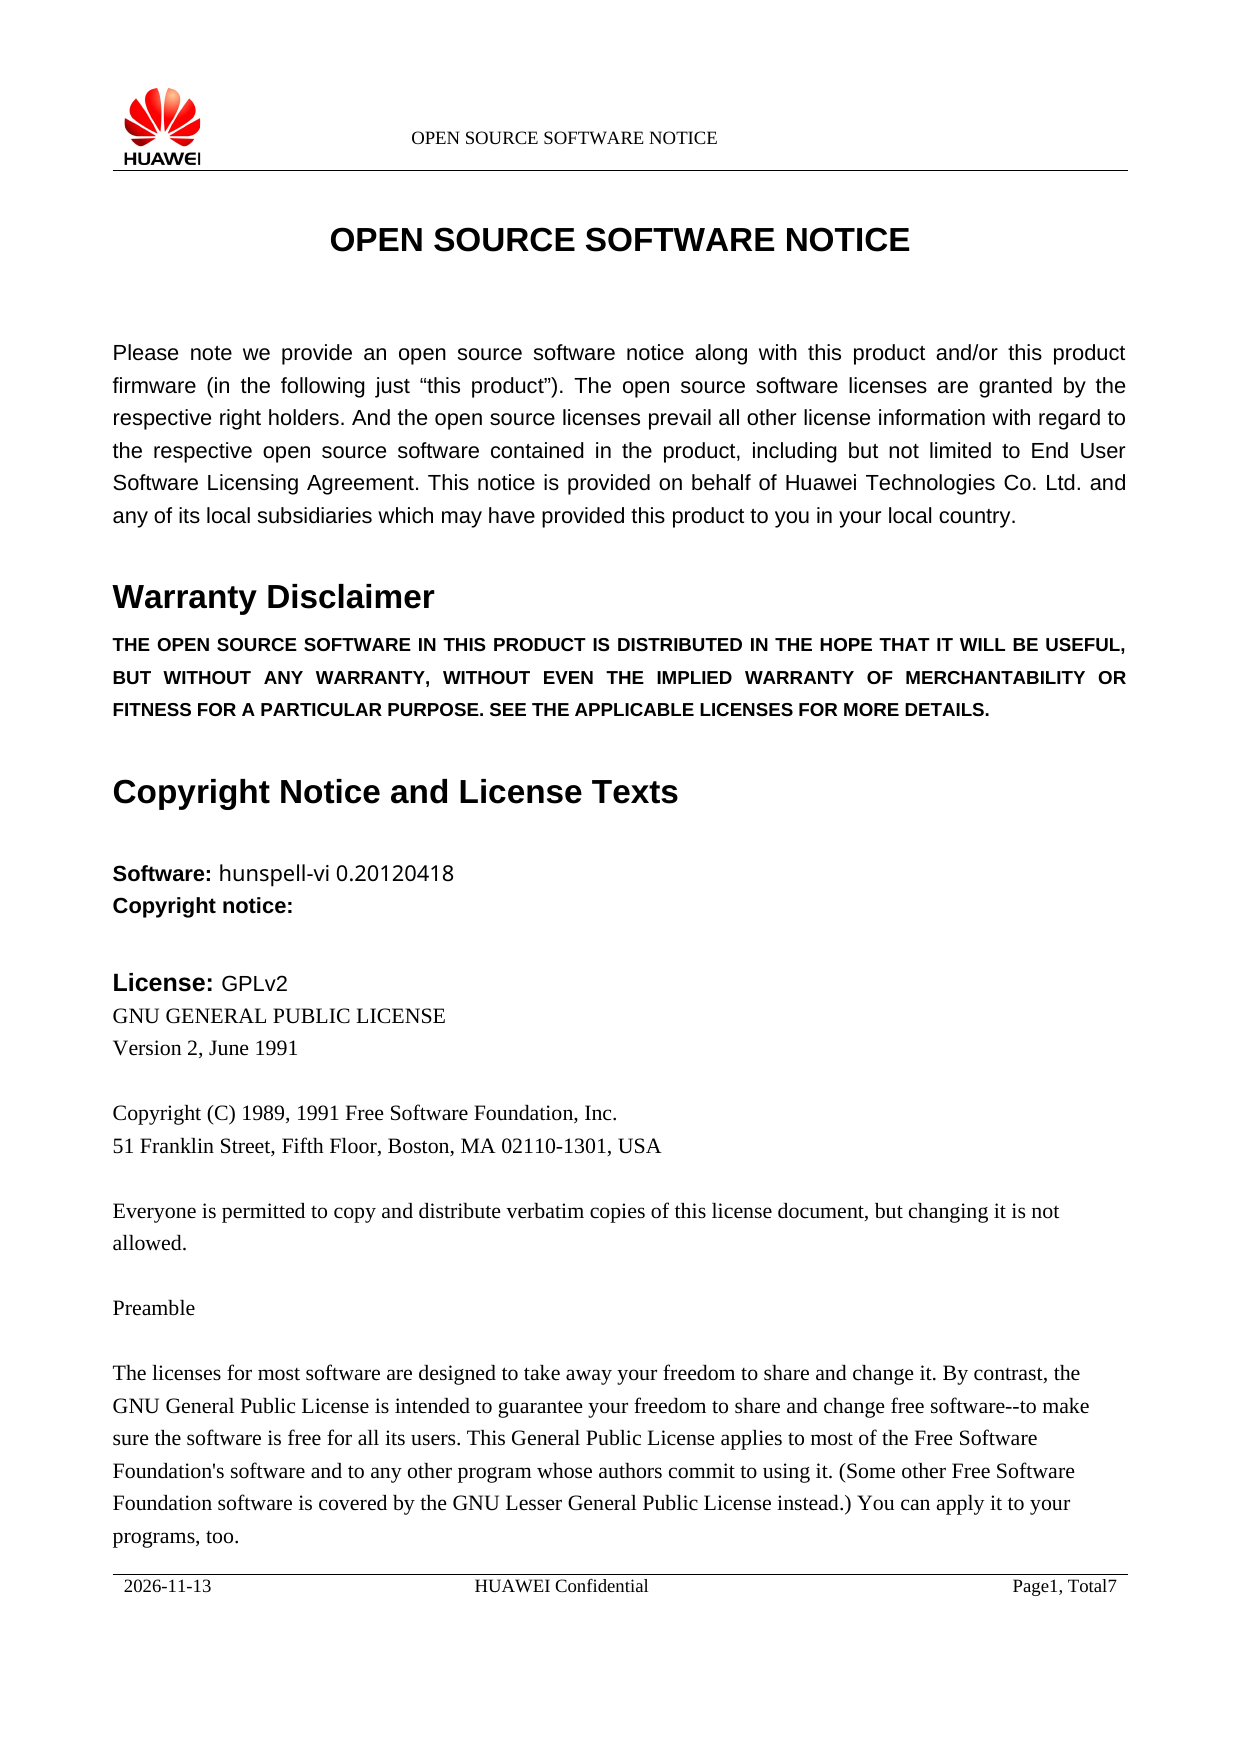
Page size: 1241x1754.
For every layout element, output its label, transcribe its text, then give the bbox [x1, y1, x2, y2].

text License: GPLv2 [112, 966, 1128, 999]
text OPEN SOURCE SOFTWARE NOTICE [112, 206, 1128, 271]
text Warranty Disclaimer [112, 564, 1128, 629]
text The open source software in this product is distributed in the hope that it will be useful, but WITHOUT ANY WARRANTY, without even the implied warranty of MERCHANTABILITY or FITNESS FOR A PARTICULAR PURPOSE. See the applicable licenses for more details. [112, 629, 1128, 726]
text Please note we provide an open source software notice along with this product and/or this product firmware (in the following just “this product”). The open source software licenses are granted by the respective right holders. And the open source licenses prevail all other license information with regard to the respective open source software contained in the product, including but not limited to End User Software Licensing Agreement. This notice is provided on behalf of Huawei Technologies Co. Ltd. and any of its local subsidiaries which may have provided this product to you in your local country. [112, 336, 1128, 531]
text Copyright Notice and License Texts [112, 759, 1128, 824]
text Copyright notice: [112, 889, 1128, 921]
title Software: hunspell-vi 0.20120418 [112, 856, 1128, 889]
picture [124, 88, 201, 165]
